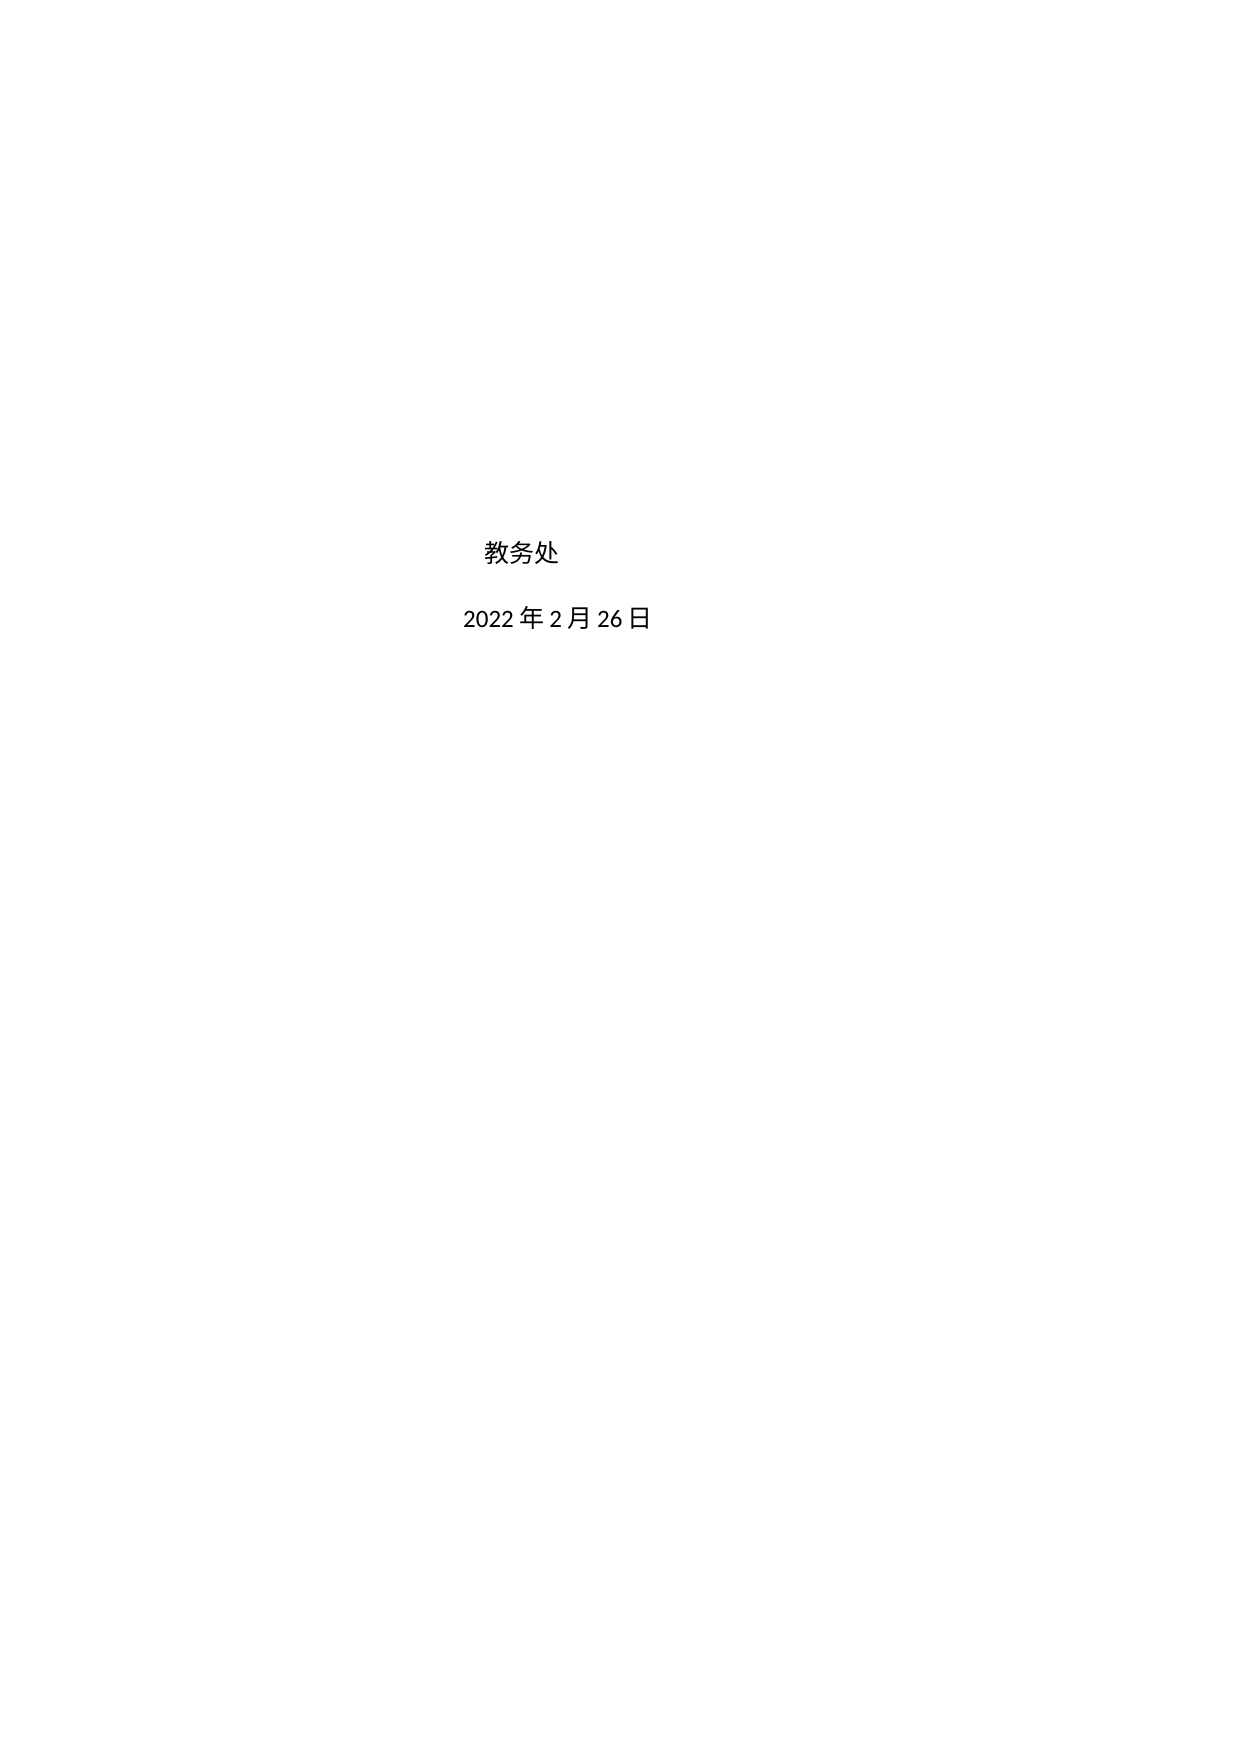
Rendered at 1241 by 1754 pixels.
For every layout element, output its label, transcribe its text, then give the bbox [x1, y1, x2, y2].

text 教务处 [118, 519, 1122, 584]
text 2022年2月26日 [118, 584, 1122, 649]
